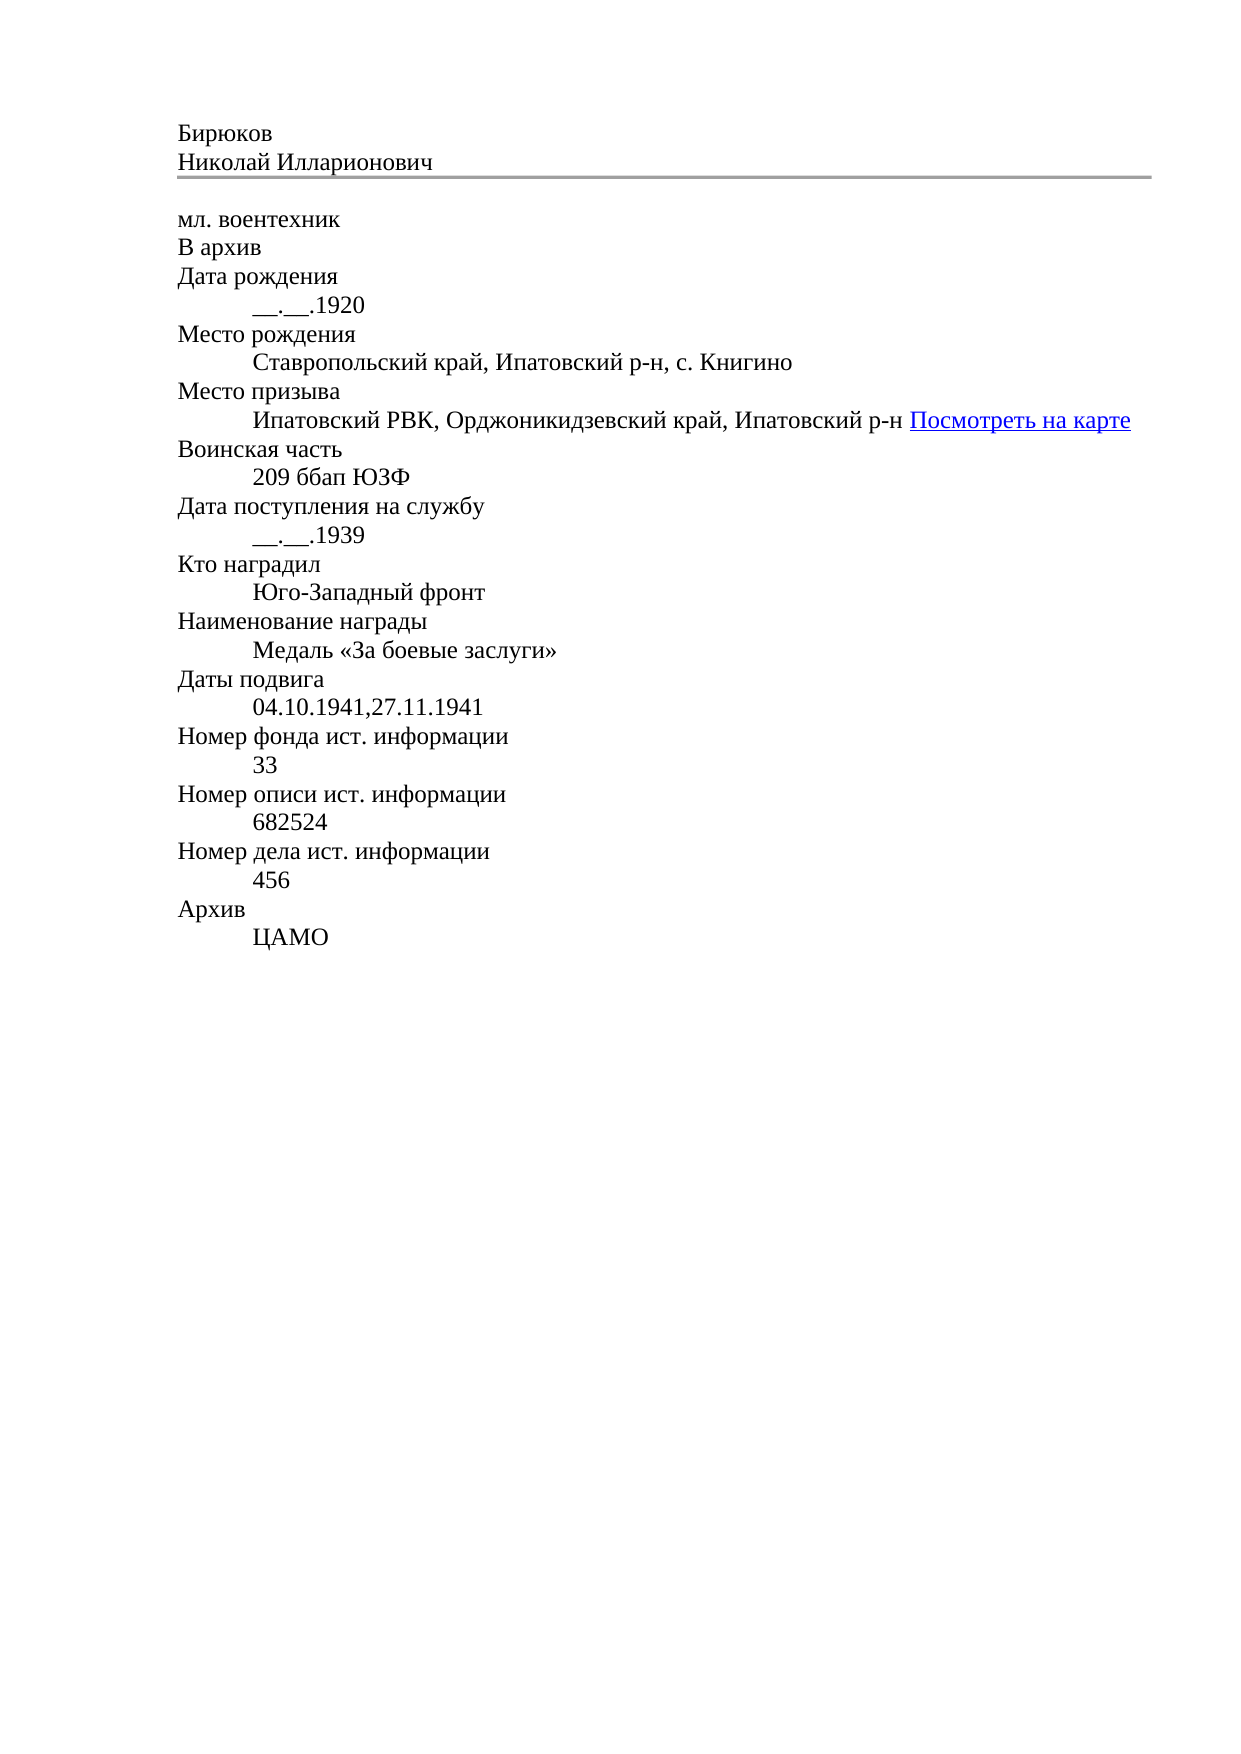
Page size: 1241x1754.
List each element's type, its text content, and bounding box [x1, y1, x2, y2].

text Номер фонда ист. информации [177, 721, 1152, 750]
text Воинская часть [177, 434, 1152, 462]
text Место призыва [177, 376, 1152, 405]
text мл. воентехник [177, 204, 1152, 232]
text Наименование награды [177, 606, 1152, 635]
text 04.10.1941,27.11.1941 [252, 692, 1152, 721]
text ЦАМО [252, 922, 1152, 951]
text Бирюков [177, 118, 1152, 147]
text 682524 [252, 807, 1152, 836]
text Ипатовский РВК, Орджоникидзевский край, Ипатовский р-н Посмотреть на карте [252, 405, 1152, 434]
text 33 [252, 750, 1152, 779]
text Даты подвига [177, 664, 1152, 692]
text Дата поступления на службу [177, 491, 1152, 520]
text Номер описи ист. информации [177, 779, 1152, 807]
text Место рождения [177, 319, 1152, 347]
text Кто наградил [177, 549, 1152, 577]
text Архив [177, 894, 1152, 922]
text 456 [252, 865, 1152, 894]
text __.__.1920 [252, 290, 1152, 319]
text __.__.1939 [252, 520, 1152, 549]
text 209 ббап ЮЗФ [252, 462, 1152, 491]
text Номер дела ист. информации [177, 836, 1152, 865]
text Николай Илларионович [177, 147, 1152, 175]
text Ставропольский край, Ипатовский р-н, с. Книгино [252, 347, 1152, 376]
text В архив [177, 232, 1152, 261]
text Юго-Западный фронт [252, 577, 1152, 606]
text Медаль «За боевые заслуги» [252, 635, 1152, 664]
text Дата рождения [177, 261, 1152, 290]
